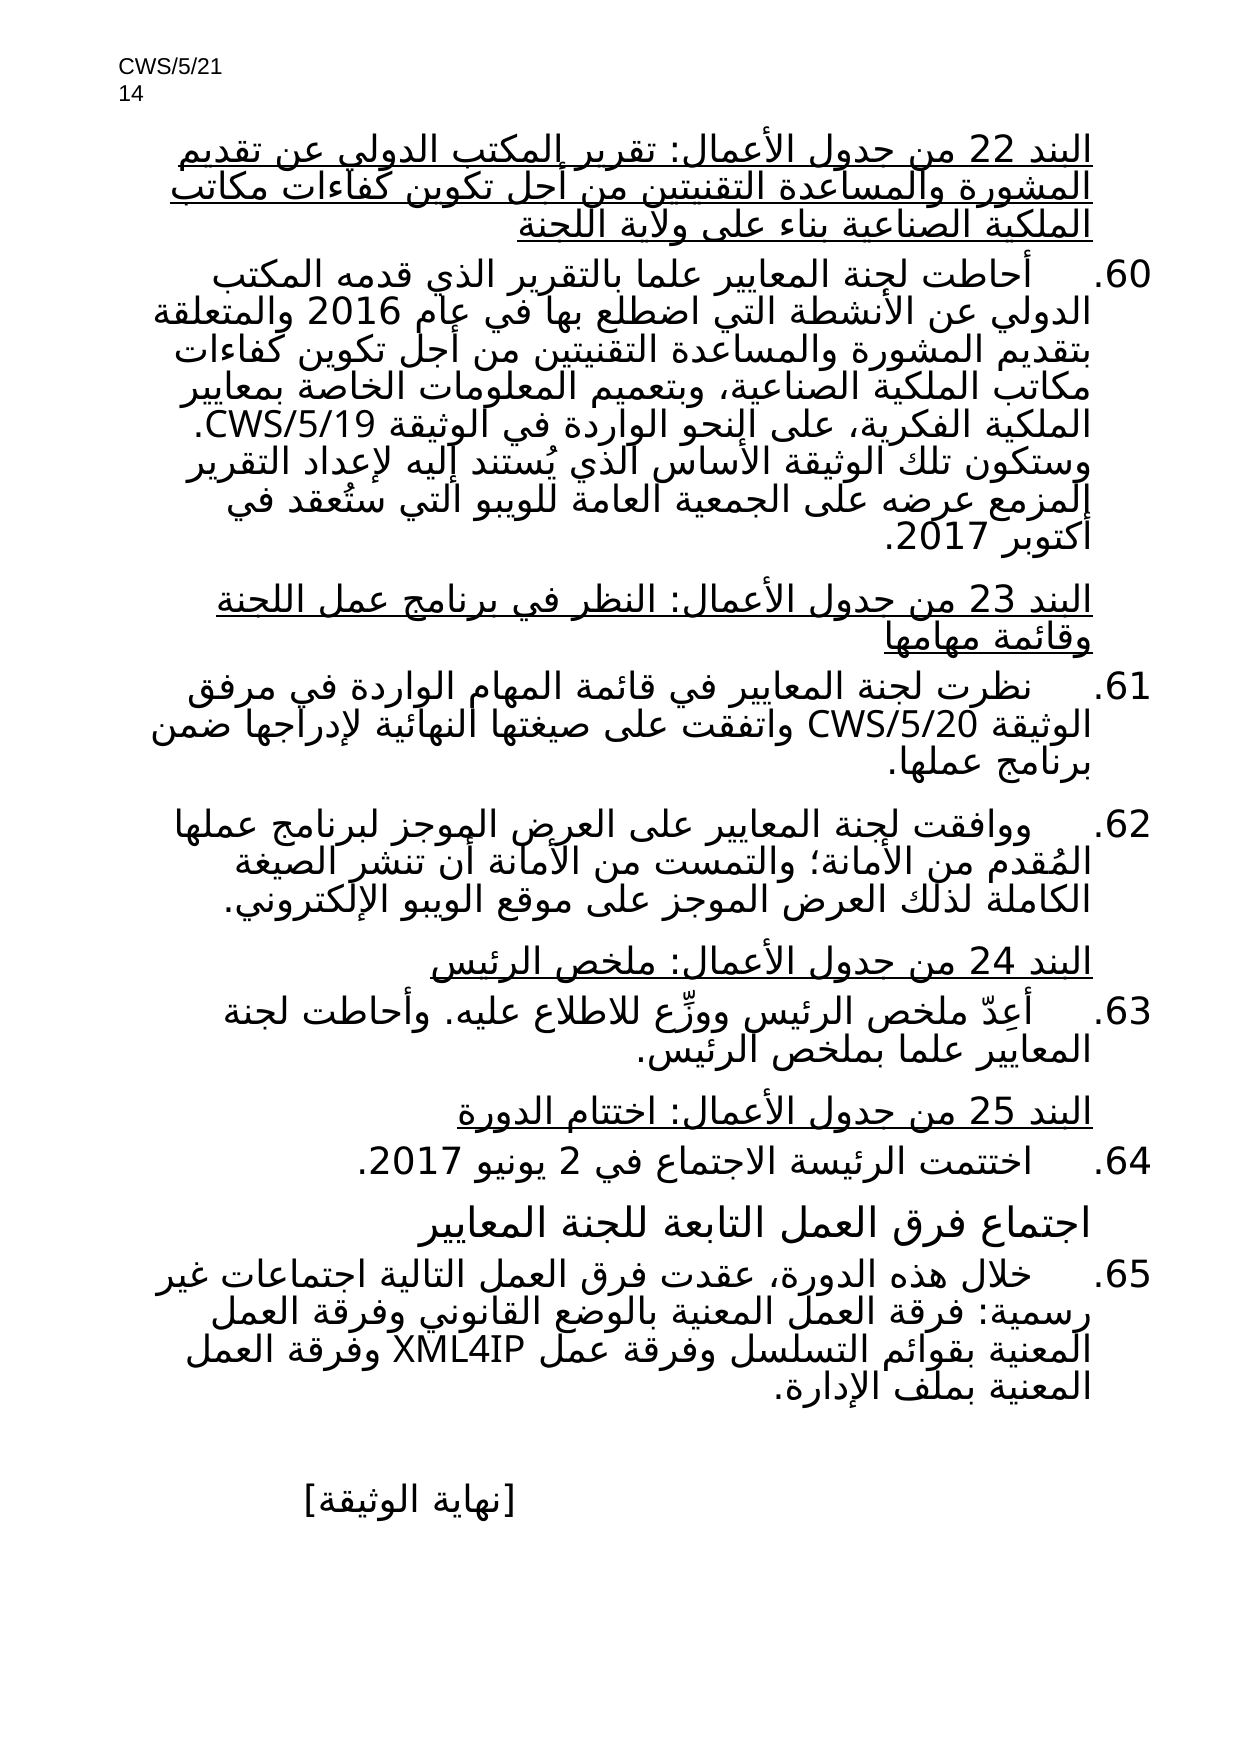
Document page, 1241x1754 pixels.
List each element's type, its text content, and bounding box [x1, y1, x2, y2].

subtitle البند 24 من جدول الأعمال: ملخص الرئيس [118, 945, 525, 982]
list أعِدّ ملخص الرئيس ووزِّع للاطلاع عليه. وأحاطت لجنة المعايير علما بملخص الرئيس. [118, 995, 1092, 1070]
list خلال هذه الدورة، عقدت فرق العمل التالية اجتماعات غير رسمية: فرقة العمل المعنية بالوضع القانوني وفرقة العمل المعنية بقوائم التسلسل وفرقة عمل XML4IP وفرقة العمل المعنية بملف الإدارة. [118, 1257, 1092, 1407]
subtitle البند 24 من جدول الأعمال: ملخص الرئيس [701, 945, 827, 977]
list اختتمت الرئيسة الاجتماع في 2 يونيو 2017. [871, 1145, 1092, 1182]
subtitle البند 25 من جدول الأعمال: اختتام الدورة [701, 1095, 827, 1127]
list ووافقت لجنة المعايير على العرض الموجز لبرنامج عملها المُقدم من الأمانة؛ والتمست من الأمانة أن تنشر الصيغة الكاملة لذلك العرض الموجز على موقع الويبو الإلكتروني. [118, 807, 1092, 920]
list نظرت لجنة المعايير في قائمة المهام الواردة في مرفق الوثيقة CWS/5/20 واتفقت على صيغتها النهائية لإدراجها ضمن برنامج عملها. [118, 670, 1092, 782]
subtitle البند 24 من جدول الأعمال: ملخص الرئيس [513, 945, 629, 977]
subtitle البند 24 من جدول الأعمال: ملخص الرئيس [576, 945, 701, 977]
subtitle البند 25 من جدول الأعمال: اختتام الدورة [827, 1095, 1092, 1127]
subtitle البند 23 من جدول الأعمال: النظر في برنامج عمل اللجنة وقائمة مهامها [118, 582, 1092, 657]
subtitle البند 22 من جدول الأعمال: تقرير المكتب الدولي عن تقديم المشورة والمساعدة التقنيتين من أجل تكوين كفاءات مكاتب الملكية الصناعية بناء على ولاية اللجنة [118, 132, 1092, 245]
subtitle اجتماع فرق العمل التابعة للجنة المعايير [118, 1207, 1092, 1245]
list اختتمت الرئيسة الاجتماع في 2 يونيو 2017. [118, 1145, 889, 1182]
list أحاطت لجنة المعايير علما بالتقرير الذي قدمه المكتب الدولي عن الأنشطة التي اضطلع بها في عام 2016 والمتعلقة بتقديم المشورة والمساعدة التقنيتين من أجل تكوين كفاءات مكاتب الملكية الصناعية، وبتعميم المعلومات الخاصة بمعايير الملكية الفكرية، على النحو الواردة في الوثيقة CWS/5/19. وستكون تلك الوثيقة الأساس الذي يُستند إليه لإعداد التقرير المزمع عرضه على الجمعية العامة للويبو التي ستُعقد في أكتوبر 2017. [118, 257, 1092, 557]
text [نهاية الوثيقة] [118, 1482, 516, 1520]
subtitle البند 24 من جدول الأعمال: ملخص الرئيس [827, 945, 1092, 977]
subtitle البند 25 من جدول الأعمال: اختتام الدورة [118, 1095, 701, 1132]
